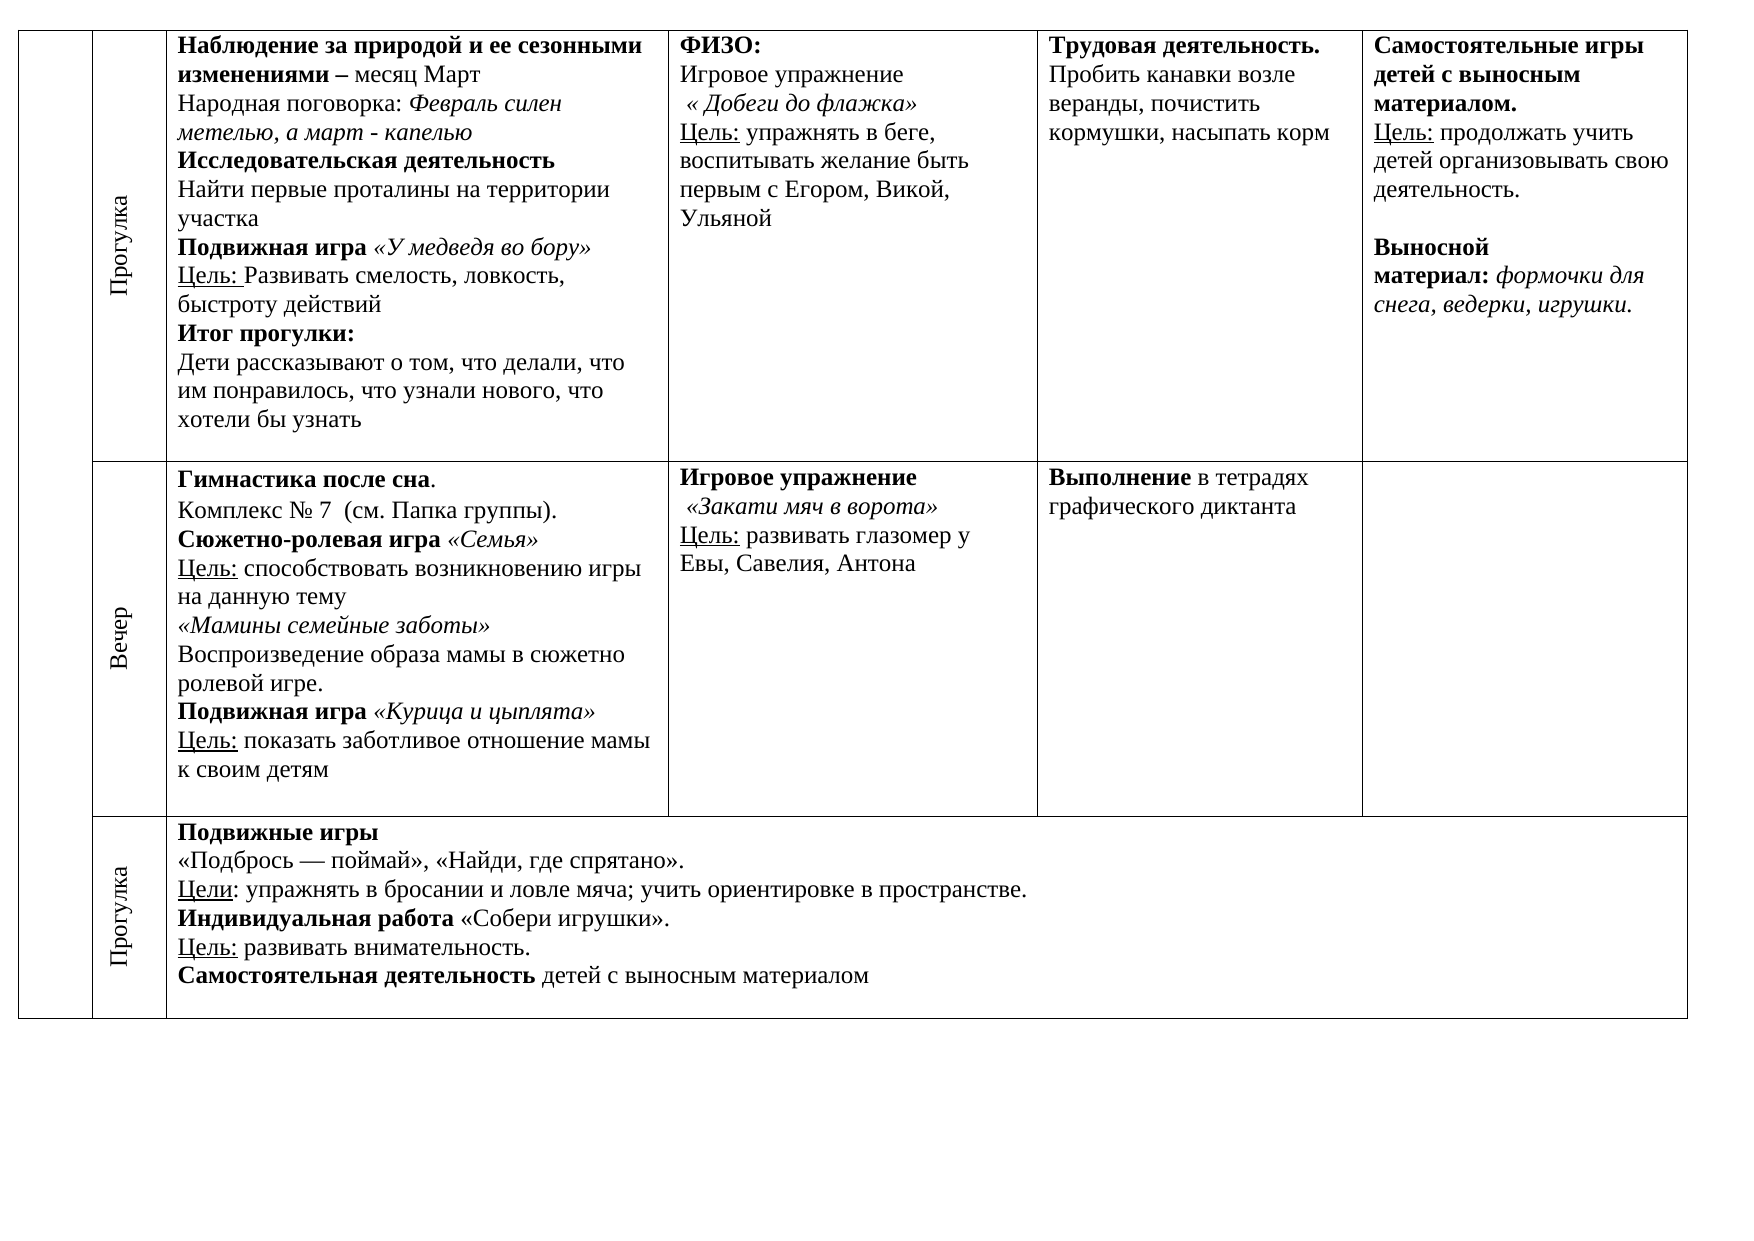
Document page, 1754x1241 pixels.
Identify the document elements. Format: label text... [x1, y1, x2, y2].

table_cell Подвижные игры «Подбрось — поймай», «Найди, где спрятано». Цели: упражнять в бросании и ловле мяча; учить ориентировке в пространстве. Индивидуальная работа «Собери игрушки». Цель: развивать внимательность. Самостоятельная деятельность детей с выносным материалом [167, 817, 1687, 1018]
table_cell Гимнастика после сна. Комплекс № 7 (см. Папка группы). Сюжетно-ролевая игра «Семья» Цель: способствовать возникновению игры на данную тему «Мамины семейные заботы» Воспроизведение образа мамы в сюжетно ролевой игре. Подвижная игра «Курица и цыплята» Цель: показать заботливое отношение мамы к своим детям [167, 462, 668, 816]
table_cell Самостоятельные игры детей с выносным материалом. Цель: продолжать учить детей организовывать свою деятельность. Выносной материал: формочки для снега, ведерки, игрушки. [1363, 31, 1687, 461]
table_cell [1363, 462, 1687, 816]
table_cell Вечер [93, 462, 166, 816]
table_cell ФИЗО: Игровое упражнение « Добеги до флажка» Цель: упражнять в беге, воспитывать желание быть первым с Егором, Викой, Ульяной [669, 31, 1037, 461]
table_cell Наблюдение за природой и ее сезонными изменениями – месяц Март Народная поговорка: Февраль силен метелью, а март - капелью Исследовательская деятельность Найти первые проталины на территории участка Подвижная игра «У медведя во бору» Цель: Развивать смелость, ловкость, быстроту действий Итог прогулки: Дети рассказывают о том, что делали, что им понравилось, что узнали нового, что хотели бы узнать [167, 31, 668, 461]
table_cell Прогулка [93, 31, 166, 461]
table_cell Игровое упражнение «Закати мяч в ворота» Цель: развивать глазомер у Евы, Савелия, Антона [669, 462, 1037, 816]
table_cell Трудовая деятельность. Пробить канавки возле веранды, почистить кормушки, насыпать корм [1038, 31, 1362, 461]
table_cell Выполнение в тетрадях графического диктанта [1038, 462, 1362, 816]
table_cell Прогулка [93, 817, 166, 1018]
